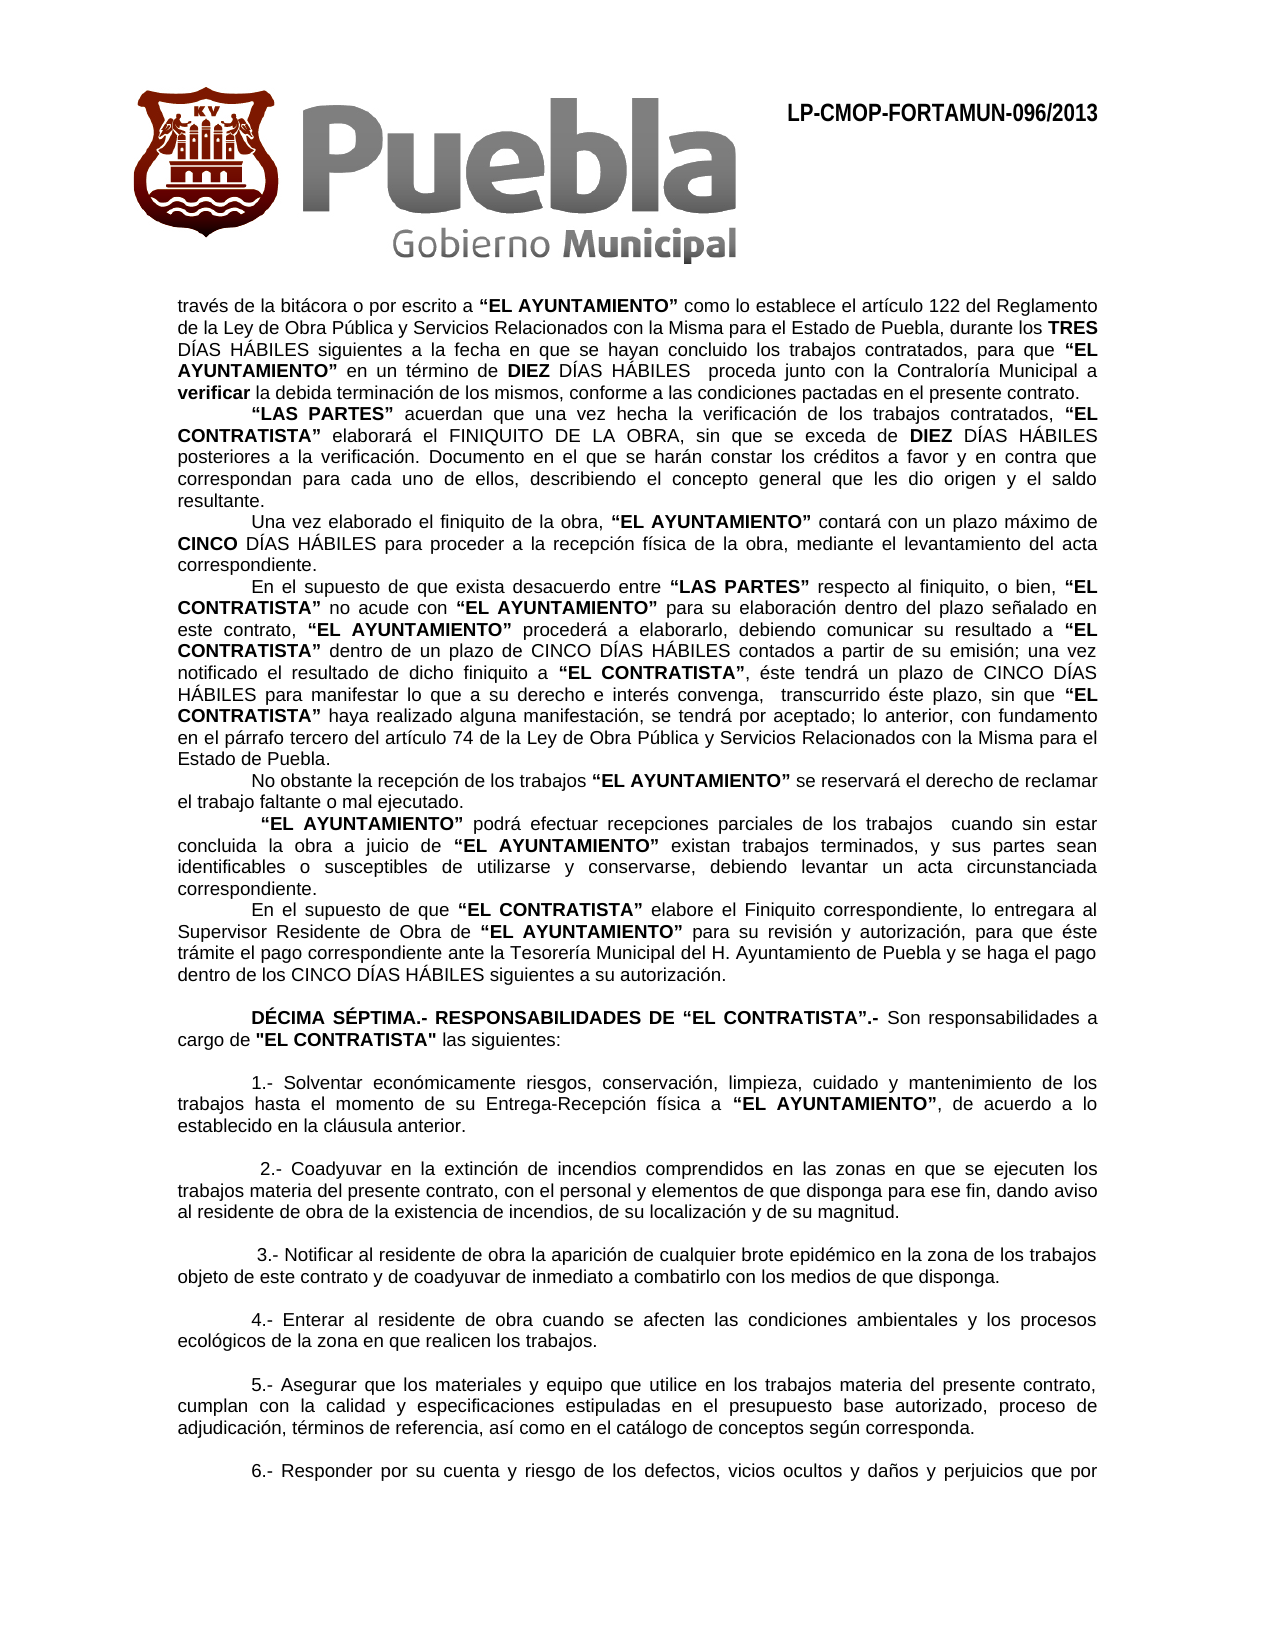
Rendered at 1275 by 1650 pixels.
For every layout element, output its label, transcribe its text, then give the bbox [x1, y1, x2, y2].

text No obstante la recepción de los trabajos “EL AYUNTAMIENTO” se reservará el derecho de reclamar el trabajo faltante o mal ejecutado. [177, 770, 1098, 813]
text DÉCIMA SÉPTIMA.- RESPONSABILIDADES DE “EL CONTRATISTA”.- Son responsabilidades a cargo de "EL CONTRATISTA" las siguientes: [177, 1007, 1098, 1050]
text 5.- Asegurar que los materiales y equipo que utilice en los trabajos materia del presente contrato, cumplan con la calidad y especificaciones estipuladas en el presupuesto base autorizado, proceso de adjudicación, términos de referencia, así como en el catálogo de conceptos según corresponda. [177, 1373, 1098, 1438]
text En el supuesto de que exista desacuerdo entre “LAS PARTES” respecto al finiquito, o bien, “EL CONTRATISTA” no acude con “EL AYUNTAMIENTO” para su elaboración dentro del plazo señalado en este contrato, “EL AYUNTAMIENTO” procederá a elaborarlo, debiendo comunicar su resultado a “EL CONTRATISTA” dentro de un plazo de CINCO DÍAS HÁBILES contados a partir de su emisión; una vez notificado el resultado de dicho finiquito a “EL CONTRATISTA”, éste tendrá un plazo de CINCO DÍAS HÁBILES para manifestar lo que a su derecho e interés convenga, transcurrido éste plazo, sin que “EL CONTRATISTA” haya realizado alguna manifestación, se tendrá por aceptado; lo anterior, con fundamento en el párrafo tercero del artículo 74 de de Obra Pública y Servicios Relacionados con para el Estado de Puebla. [177, 576, 1098, 770]
text “LAS PARTES” acuerdan que una vez hecha la verificación de los trabajos contratados, “EL CONTRATISTA” elaborará el FINIQUITO DE LA OBRA, sin que se exceda de DIEZ DÍAS HÁBILES posteriores a la verificación. Documento en el que se harán constar los créditos a favor y en contra que correspondan para cada uno de ellos, describiendo el concepto general que les dio origen y el saldo resultante. [177, 403, 1098, 511]
text 2.- Coadyuvar en la extinción de incendios comprendidos en las zonas en que se ejecuten los trabajos materia del presente contrato, con el personal y elementos de que disponga para ese fin, dando aviso al residente de obra de la existencia de incendios, de su localización y de su magnitud. [177, 1158, 1098, 1222]
text 1.- Solventar económicamente riesgos, conservación, limpieza, cuidado y mantenimiento de los trabajos hasta el momento de su Entrega-Recepción física a “EL AYUNTAMIENTO”, de acuerdo a lo establecido en la cláusula anterior. [177, 1072, 1098, 1136]
picture [133, 87, 736, 264]
text “EL AYUNTAMIENTO” podrá efectuar recepciones parciales de los trabajos cuando sin estar concluida la obra a juicio de “EL AYUNTAMIENTO” existan trabajos terminados, y sus partes sean identificables o susceptibles de utilizarse y conservarse, debiendo levantar un acta circunstanciada correspondiente. [177, 813, 1098, 899]
text 4.- Enterar al residente de obra cuando se afecten las condiciones ambientales y los procesos ecológicos de la zona en que realicen los trabajos. [177, 1309, 1098, 1352]
text 3.- Notificar al residente de obra la aparición de cualquier brote epidémico en la zona de los trabajos objeto de este contrato y de coadyuvar de inmediato a combatirlo con los medios de que disponga. [177, 1244, 1098, 1287]
text Una vez elaborado el finiquito de la obra, “EL AYUNTAMIENTO” contará con un plazo máximo de CINCO DÍAS HÁBILES para proceder a la recepción física de la obra, mediante el levantamiento del acta correspondiente. [177, 511, 1098, 576]
text En el supuesto de que “EL CONTRATISTA” elabore el Finiquito correspondiente, lo entregara al Supervisor Residente de Obra de “EL AYUNTAMIENTO” para su revisión y autorización, para que éste trámite el pago correspondiente ante la Tesorería Municipal del H. Ayuntamiento de Puebla y se haga el pago dentro de los CINCO DÍAS HÁBILES siguientes a su autorización. [177, 899, 1098, 985]
